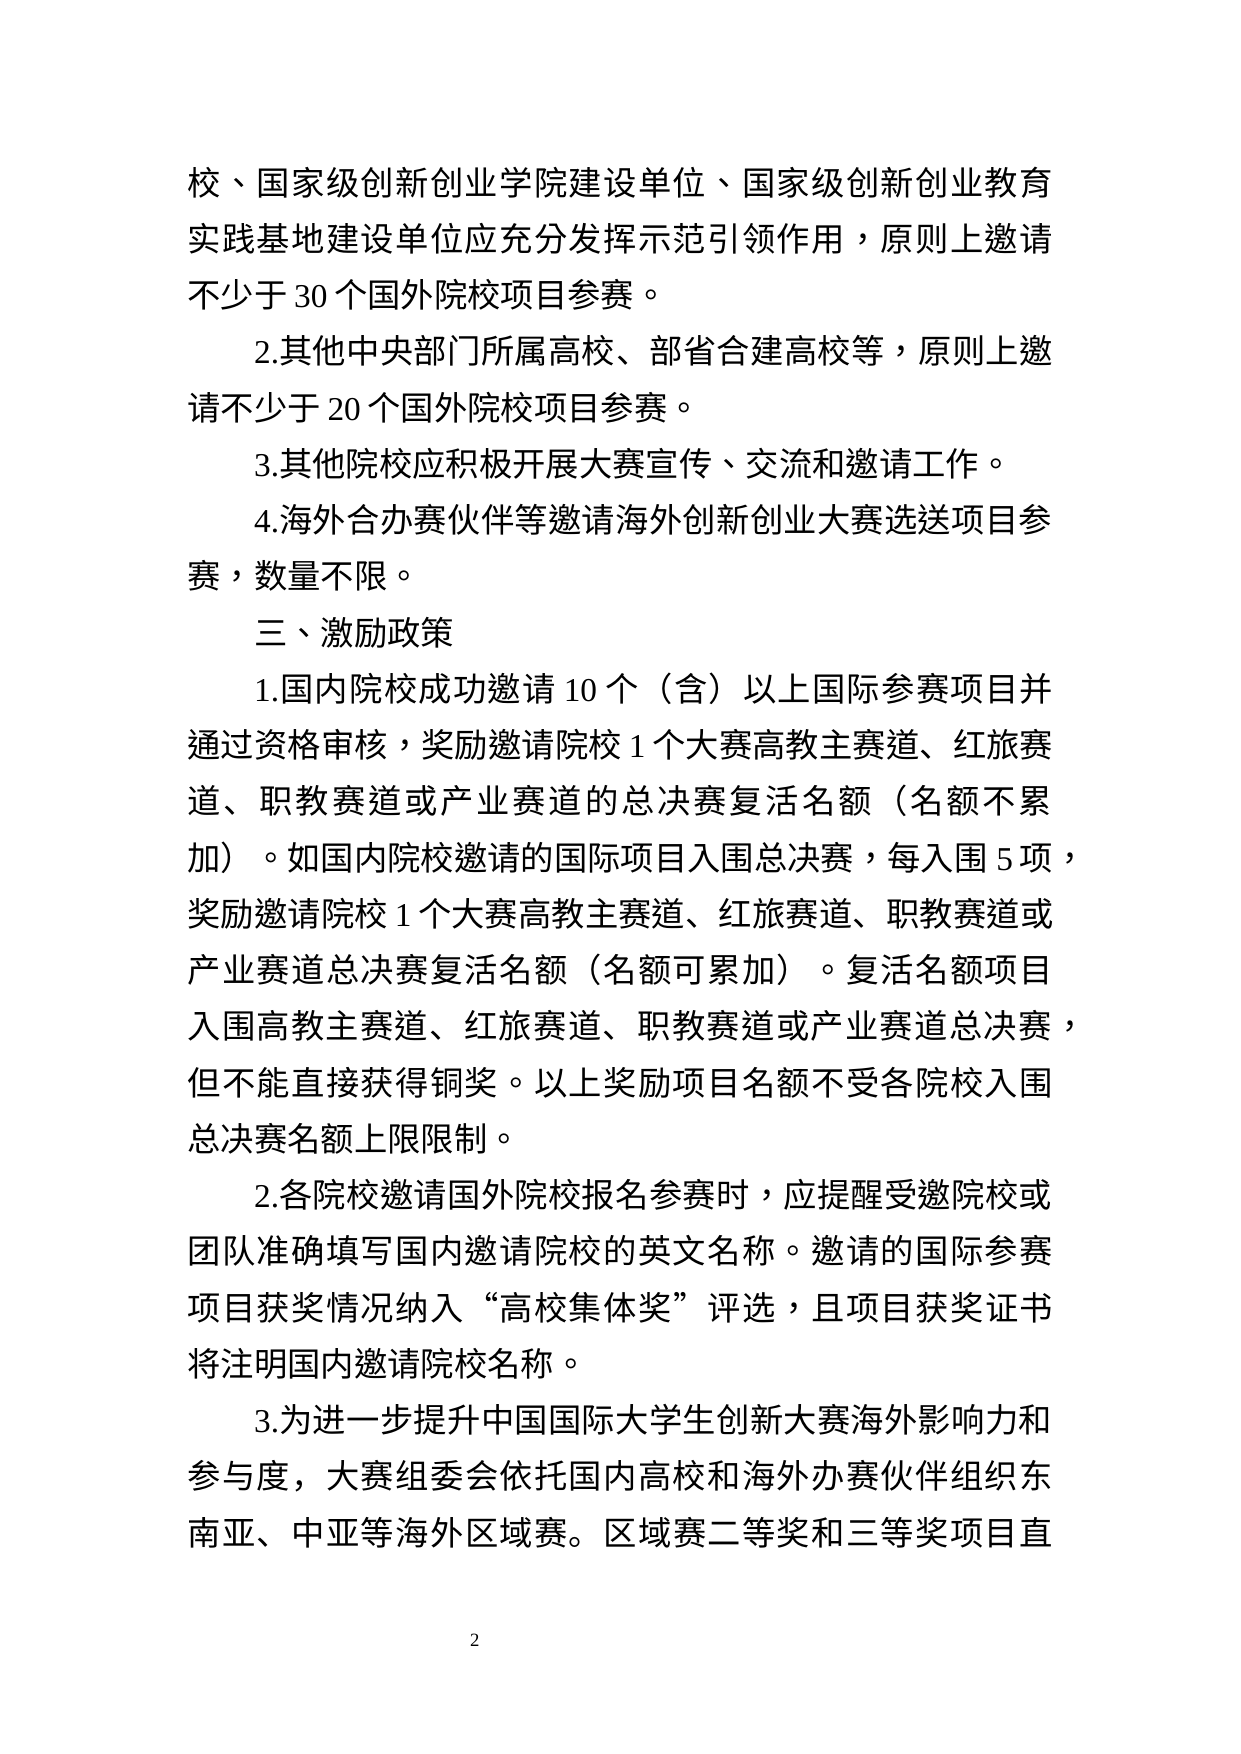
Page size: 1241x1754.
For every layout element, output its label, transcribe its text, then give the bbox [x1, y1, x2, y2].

list 校、国家级创新创业学院建设单位、国家级创新创业教育实践基地建设单位应充分发挥示范引领作用，原则上邀请不少于30个国外院校项目参赛。 [187, 150, 1053, 319]
text 3.其他院校应积极开展大赛宣传、交流和邀请工作。 [187, 431, 1053, 487]
text 1.国内院校成功邀请10个（含）以上国际参赛项目并通过资格审核，奖励邀请院校1个大赛高教主赛道、红旅赛道、职教赛道或产业赛道的总决赛复活名额（名额不累加）。如国内院校邀请的国际项目入围总决赛，每入围5项，奖励邀请院校1个大赛高教主赛道、红旅赛道、职教赛道或产业赛道总决赛复活名额（名额可累加）。复活名额项目入围高教主赛道、红旅赛道、职教赛道或产业赛道总决赛，但不能直接获得铜奖。以上奖励项目名额不受各院校入围总决赛名额上限限制。 [187, 656, 1053, 1162]
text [187, 1387, 1053, 1556]
text 2.其他中央部门所属高校、部省合建高校等，原则上邀请不少于20个国外院校项目参赛。 [187, 319, 1053, 431]
text 三、激励政策 [187, 600, 1053, 656]
text 4.海外合办赛伙伴等邀请海外创新创业大赛选送项目参赛，数量不限。 [187, 487, 1053, 600]
text 2.各院校邀请国外院校报名参赛时，应提醒受邀院校或团队准确填写国内邀请院校的英文名称。邀请的国际参赛项目获奖情况纳入“高校集体奖”评选，且项目获奖证书将注明国内邀请院校名称。 [187, 1162, 1053, 1387]
